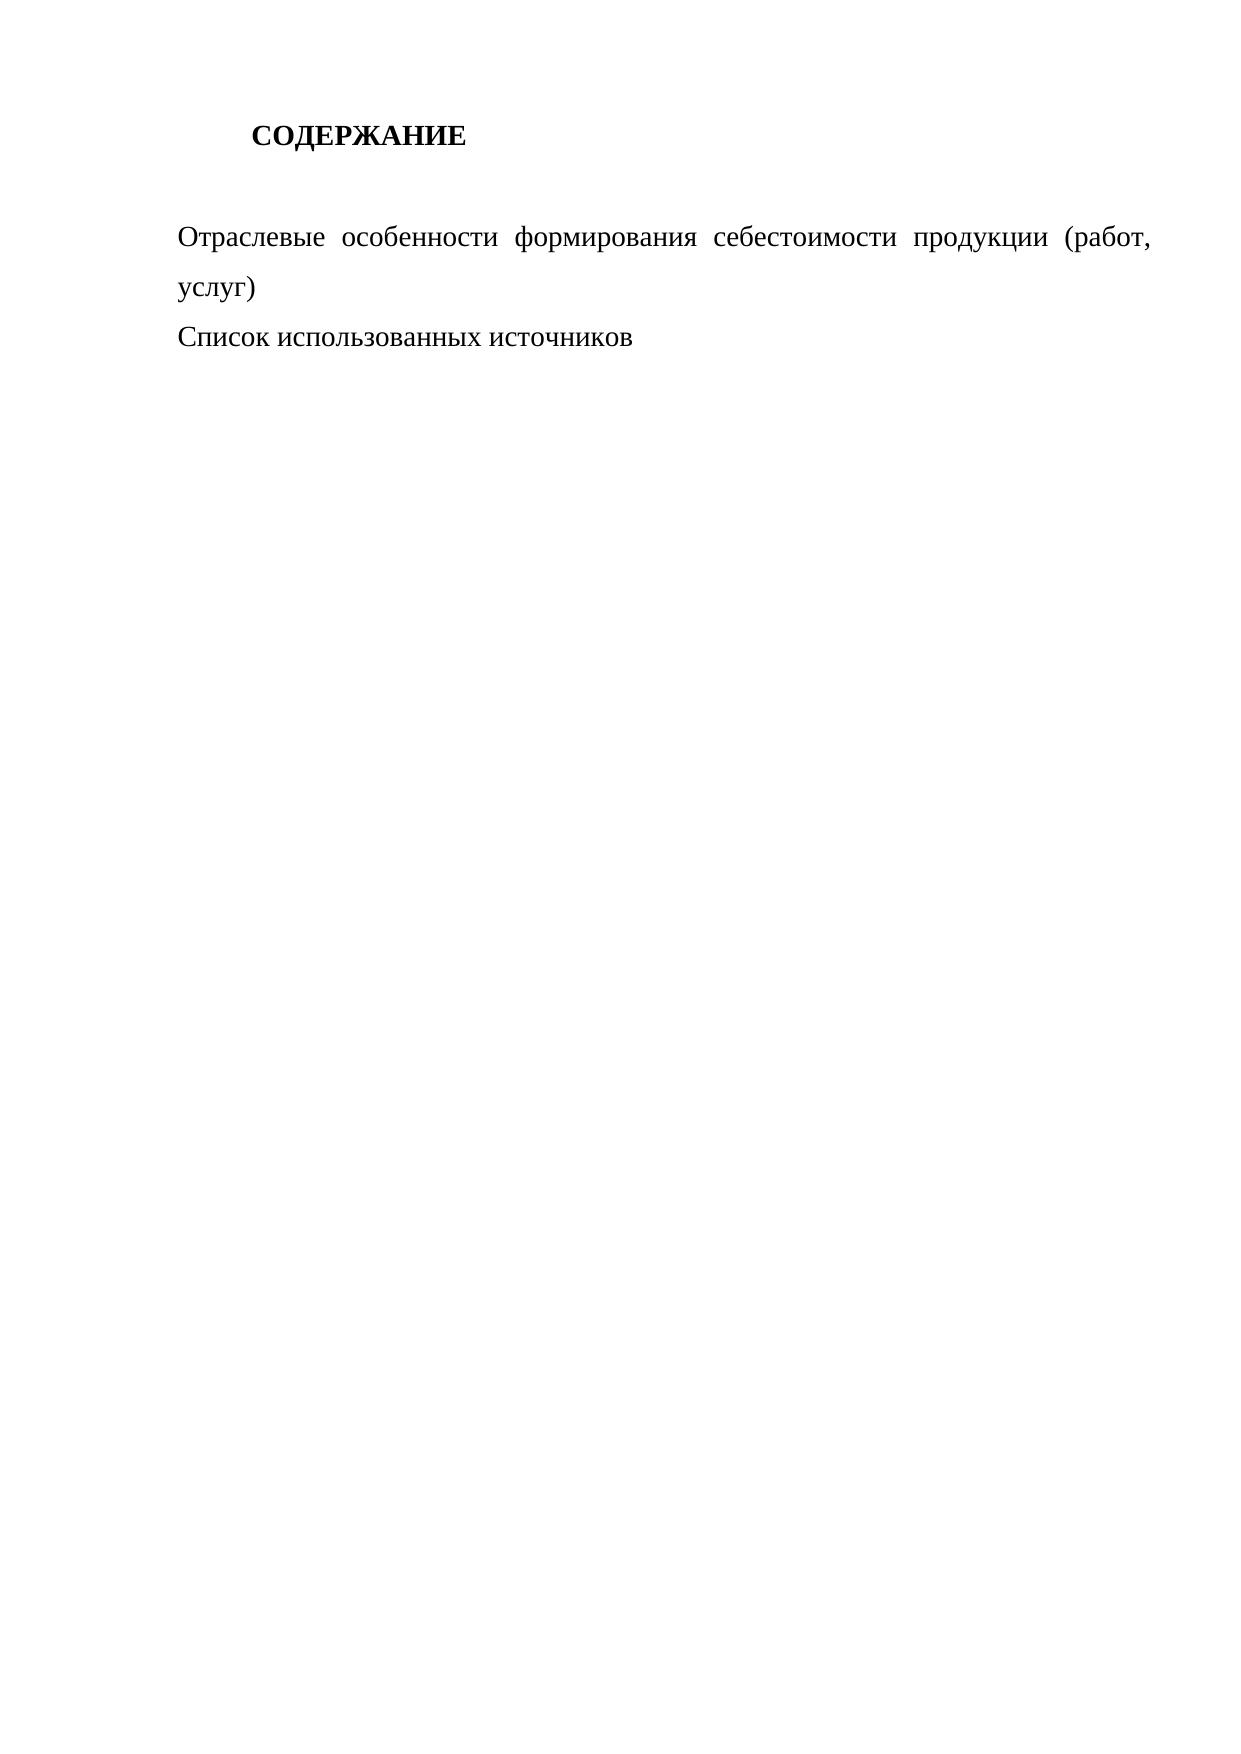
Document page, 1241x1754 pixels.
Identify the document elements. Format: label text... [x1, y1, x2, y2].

text Отраслевые особенности формирования себестоимости продукции (работ, услуг) [177, 219, 1152, 303]
text Список использованных источников [177, 319, 1152, 353]
text СОДЕРЖАНИЕ [177, 118, 1152, 152]
